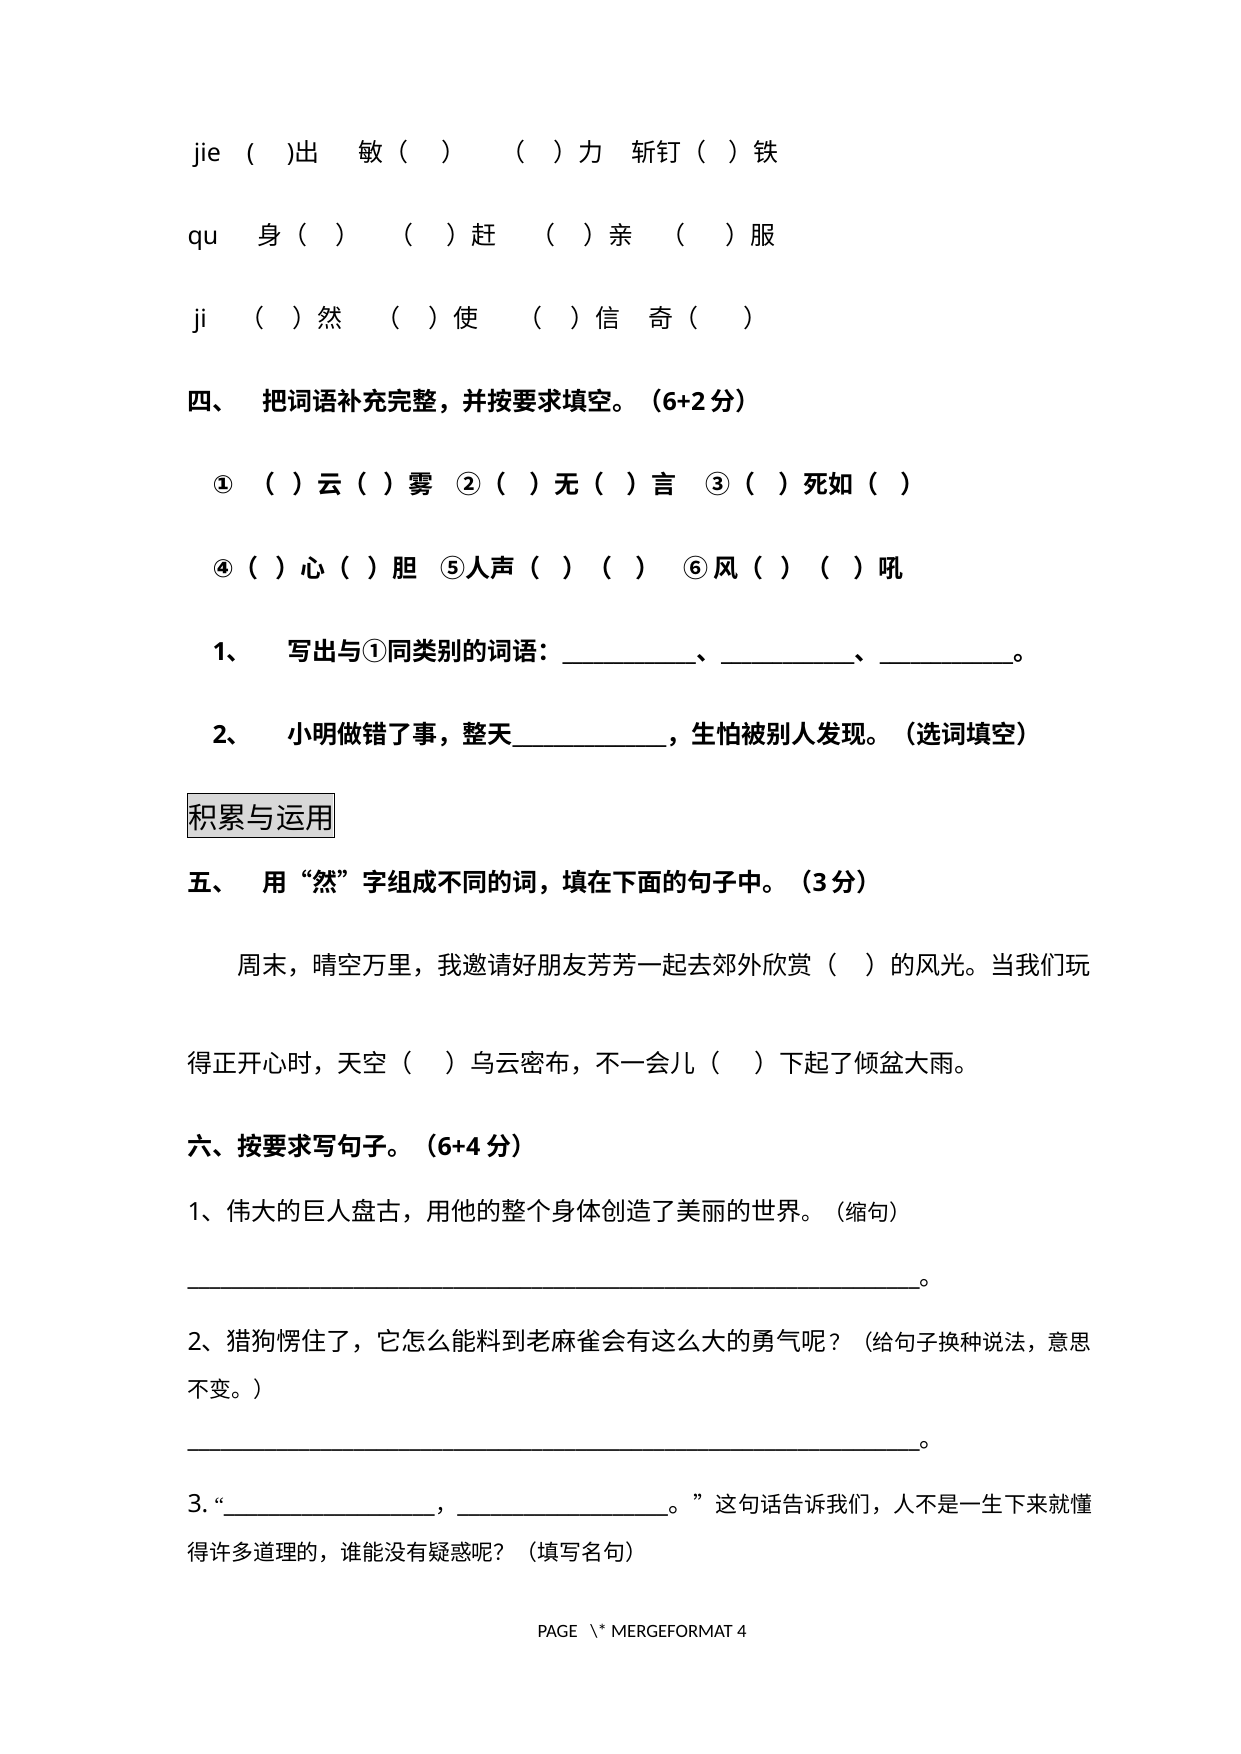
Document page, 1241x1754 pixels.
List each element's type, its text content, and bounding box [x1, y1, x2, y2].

text __________________________________________________________________。 [187, 1404, 1092, 1469]
text 周末，晴空万里，我邀请好朋友芳芳一起去郊外欣赏（ ）的风光。当我们玩得正开心时，天空（ ）乌云密布，不一会儿（ ）下起了倾盆大雨。 [187, 931, 1092, 1094]
text 积累与运用 [187, 783, 1092, 848]
text qu 身（ ） （ ）赶 （ ）亲 （ ）服 [187, 201, 1092, 266]
list 小明做错了事，整天_______________，生怕被别人发现。（选词填空） [212, 700, 1092, 765]
list （ ）云（ ）雾 ②（ ）无（ ）言 ③（ ）死如（ ） [212, 451, 1092, 516]
list 把词语补充完整，并按要求填空。（6+2分） [187, 367, 1092, 432]
list 写出与①同类别的词语：_____________、_____________、_____________。 [212, 617, 1092, 682]
text __________________________________________________________________。 [187, 1242, 1092, 1307]
text jie ( )出 敏（ ） （ ）力 斩钉（ ）铁 [187, 118, 1092, 183]
text 3. “___________________，___________________。”这句话告诉我们，人不是一生下来就懂得许多道理的，谁能没有疑惑呢？（填写名句） [187, 1469, 1092, 1567]
text 2、猎狗愣住了，它怎么能料到老麻雀会有这么大的勇气呢？（给句子换种说法，意思不变。） [187, 1307, 1092, 1404]
list 用“然”字组成不同的词，填在下面的句子中。（3分） [187, 848, 1092, 913]
text ji （ ）然 （ ）使 （ ）信 奇（ ） [187, 284, 1092, 349]
text 六、按要求写句子。（6+4 分） 1、伟大的巨人盘古，用他的整个身体创造了美丽的世界。（缩句） [187, 1112, 1092, 1242]
text ④（ ）心（ ）胆 ⑤人声（ ）（ ） ⑥ 风（ ）（ ）吼 [212, 534, 1092, 599]
